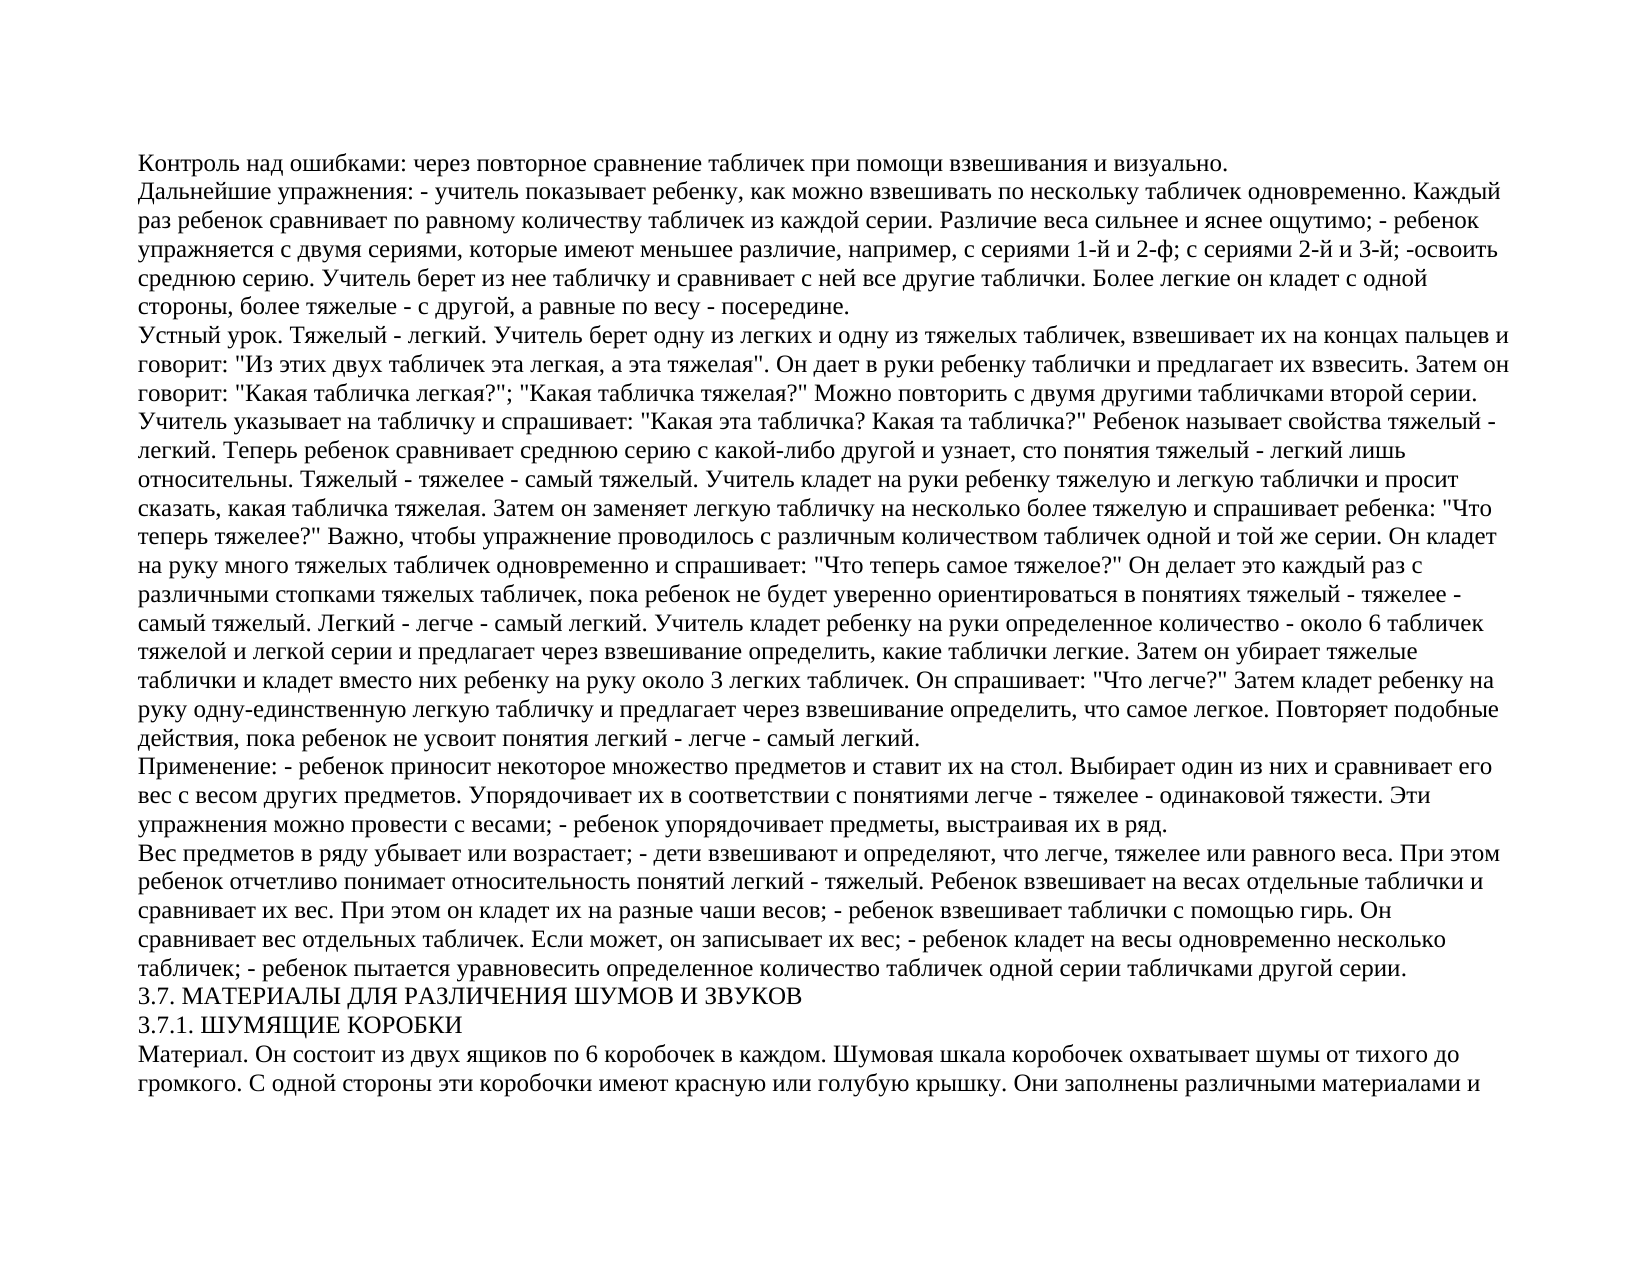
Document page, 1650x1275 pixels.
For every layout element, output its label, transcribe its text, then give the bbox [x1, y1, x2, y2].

text 3.7. МАТЕРИАЛЫ ДЛЯ РАЗЛИЧЕНИЯ ШУМОВ И ЗВУКОВ [138, 981, 1512, 1010]
text Дальнейшие упражнения: - учитель показывает ребенку, как можно взвешивать по нескольку табличек одновременно. Каждый раз ребенок сравнивает по равному количеству табличек из каждой серии. Различие веса сильнее и яснее ощутимо; - ребенок упражняется с двумя сериями, которые имеют меньшее различие, например, с сериями 1-й и 2-ф; с сериями 2-й и 3-й; -освоить среднюю серию. Учитель берет из нее табличку и сравнивает с ней все другие таблички. Более легкие он кладет с одной стороны, более тяжелые - с другой, а равные по весу - посередине. [138, 176, 1512, 320]
text Применение: - ребенок приносит некоторое множество предметов и ставит их на стол. Выбирает один из них и сравнивает его вес с весом других предметов. Упорядочивает их в соответствии с понятиями легче - тяжелее - одинаковой тяжести. Эти упражнения можно провести с весами; - ребенок упорядочивает предметы, выстраивая их в ряд. [138, 751, 1512, 838]
text Вес предметов в ряду убывает или возрастает; - дети взвешивают и определяют, что легче, тяжелее или равного веса. При этом ребенок отчетливо понимает относительность понятий легкий - тяжелый. Ребенок взвешивает на весах отдельные таблички и сравнивает их вес. При этом он кладет их на разные чаши весов; - ребенок взвешивает таблички с помощью гирь. Он сравнивает вес отдельных табличек. Если может, он записывает их вес; - ребенок кладет на весы одновременно несколько табличек; - ребенок пытается уравновесить определенное количество табличек одной серии табличками другой серии. [138, 838, 1512, 981]
text 3.7.1. ШУМЯЩИЕ КОРОБКИ [138, 1010, 1512, 1039]
text Контроль над ошибками: через повторное сравнение табличек при помощи взвешивания и визуально. [138, 148, 1512, 176]
text Устный урок. Тяжелый - легкий. Учитель берет одну из легких и одну из тяжелых табличек, взвешивает их на концах пальцев и говорит: "Из этих двух табличек эта легкая, а эта тяжелая". Он дает в руки ребенку таблички и предлагает их взвесить. Затем он говорит: "Какая табличка легкая?"; "Какая табличка тяжелая?" Можно повторить с двумя другими табличками второй серии. Учитель указывает на табличку и спрашивает: "Какая эта табличка? Какая та табличка?" Ребенок называет свойства тяжелый - легкий. Теперь ребенок сравнивает среднюю серию с какой-либо другой и узнает, сто понятия тяжелый - легкий лишь относительны. Тяжелый - тяжелее - самый тяжелый. Учитель кладет на руки ребенку тяжелую и легкую таблички и просит сказать, какая табличка тяжелая. Затем он заменяет легкую табличку на несколько более тяжелую и спрашивает ребенка: "Что теперь тяжелее?" Важно, чтобы упражнение проводилось с различным количеством табличек одной и той же серии. Он кладет на руку много тяжелых табличек одновременно и спрашивает: "Что теперь самое тяжелое?" Он делает это каждый раз с различными стопками тяжелых табличек, пока ребенок не будет уверенно ориентироваться в понятиях тяжелый - тяжелее - самый тяжелый. Легкий - легче - самый легкий. Учитель кладет ребенку на руки определенное количество - около 6 табличек тяжелой и легкой серии и предлагает через взвешивание определить, какие таблички легкие. Затем он убирает тяжелые таблички и кладет вместо них ребенку на руку около 3 легких табличек. Он спрашивает: "Что легче?" Затем кладет ребенку на руку одну-единственную легкую табличку и предлагает через взвешивание определить, что самое легкое. Повторяет подобные действия, пока ребенок не усвоит понятия легкий - легче - самый легкий. [138, 320, 1512, 751]
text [138, 1039, 1512, 1096]
